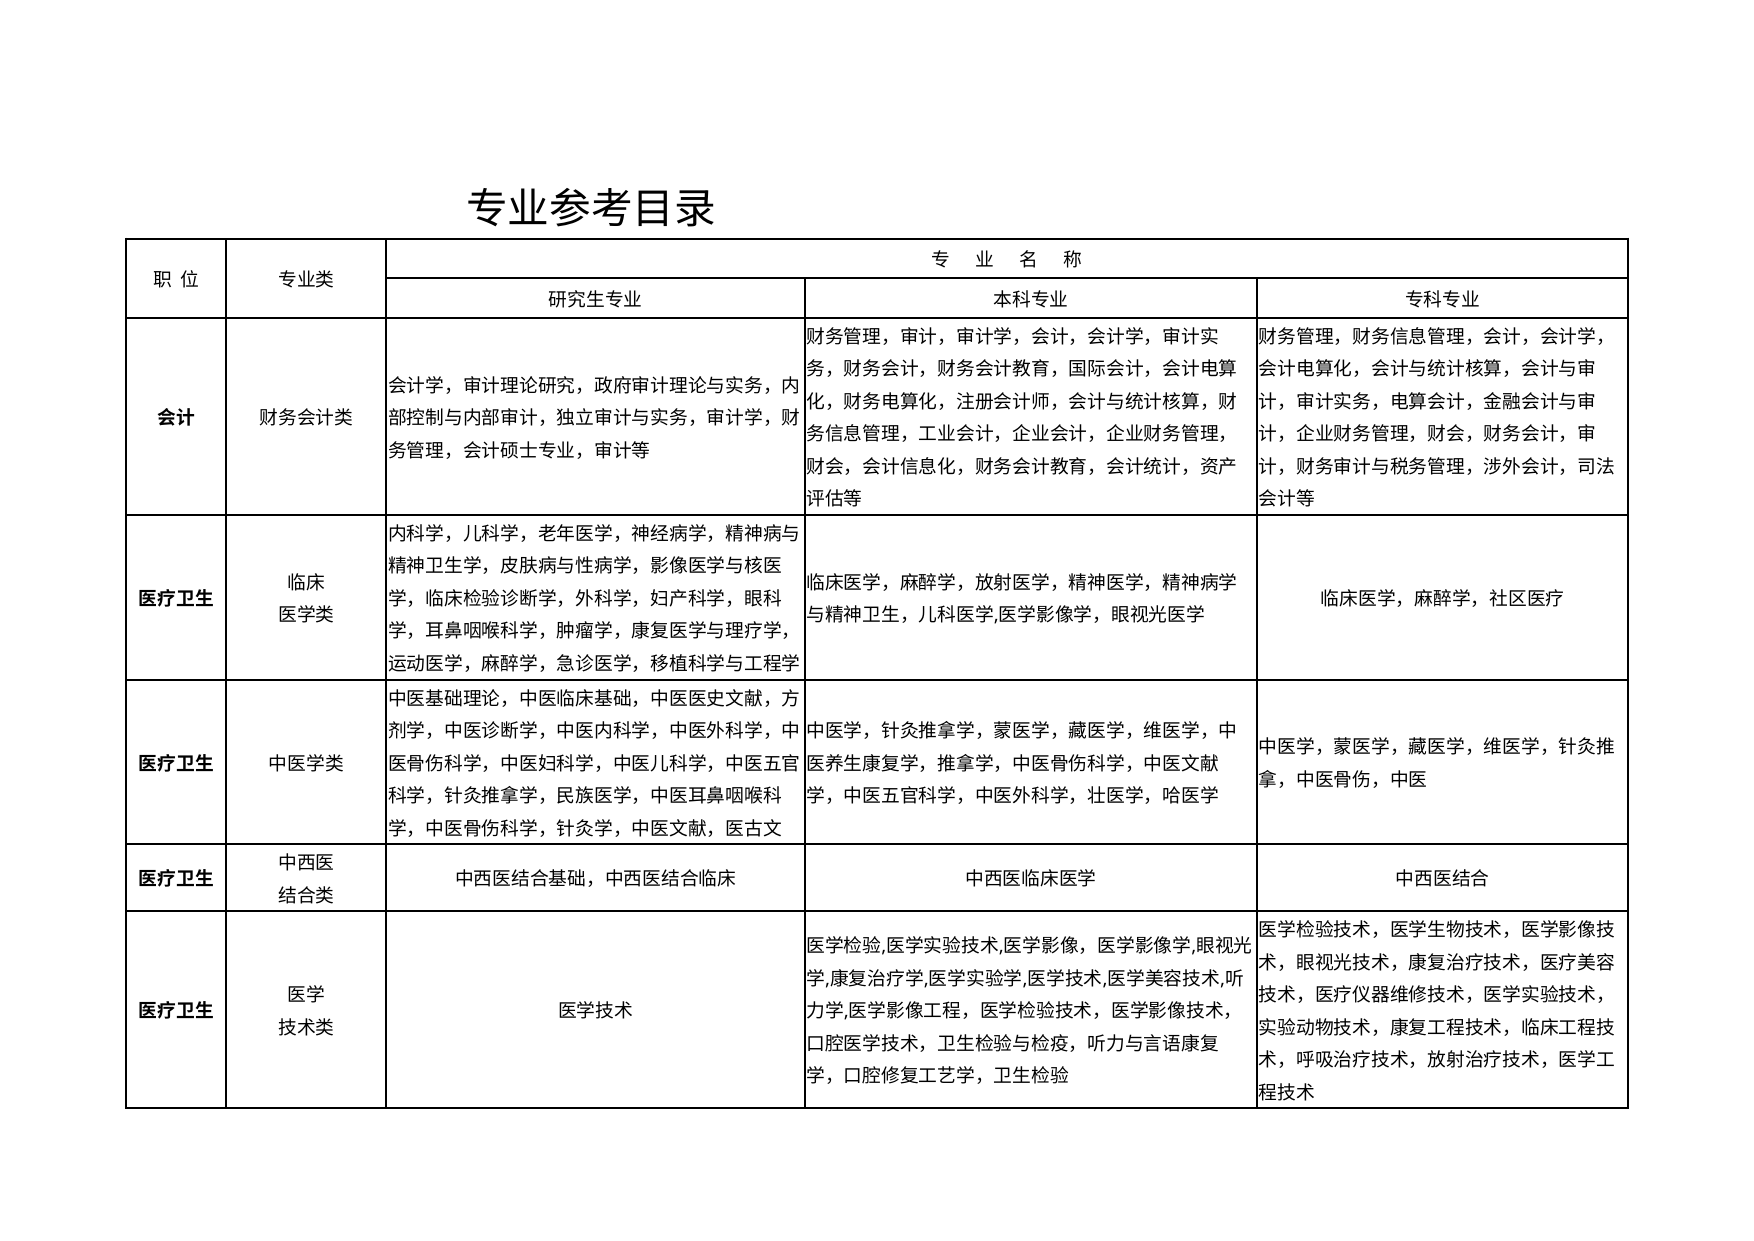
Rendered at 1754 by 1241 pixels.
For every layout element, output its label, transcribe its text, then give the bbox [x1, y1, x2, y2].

table_cell 医疗卫生 [127, 681, 225, 843]
table_cell 财务会计类 [227, 319, 385, 514]
table_cell 临床医学，麻醉学，放射医学，精神医学，精神病学与精神卫生，儿科医学,医学影像学，眼视光医学 [806, 516, 1256, 678]
table_cell 医疗卫生 [127, 845, 225, 910]
table_cell 医疗卫生 [127, 912, 225, 1107]
table_cell 会计 [127, 319, 225, 514]
table_cell 临床医学，麻醉学，社区医疗 [1258, 516, 1627, 678]
table_cell 医学检验技术，医学生物技术，医学影像技术，眼视光技术，康复治疗技术，医疗美容技术，医疗仪器维修技术，医学实验技术，实验动物技术，康复工程技术，临床工程技术，呼吸治疗技术，放射治疗技术，医学工程技术 [1258, 912, 1627, 1107]
table_cell 医疗卫生 [127, 516, 225, 678]
table_cell 中西医结合基础，中西医结合临床 [387, 845, 804, 910]
table_cell 财务管理，财务信息管理，会计，会计学，会计电算化，会计与统计核算，会计与审计，审计实务，电算会计，金融会计与审计，企业财务管理，财会，财务会计，审计，财务审计与税务管理，涉外会计，司法会计等 [1258, 319, 1627, 514]
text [148, 172, 1606, 237]
table_cell 本科专业 [806, 279, 1256, 317]
table_cell 临床 医学类 [227, 516, 385, 678]
table_header 专业类 [227, 240, 385, 317]
table_cell 中医学，针灸推拿学，蒙医学，藏医学，维医学，中医养生康复学，推拿学，中医骨伤科学，中医文献学，中医五官科学，中医外科学，壮医学，哈医学 [806, 681, 1256, 843]
table_cell 中医基础理论，中医临床基础，中医医史文献，方剂学，中医诊断学，中医内科学，中医外科学，中医骨伤科学，中医妇科学，中医儿科学，中医五官科学，针灸推拿学，民族医学，中医耳鼻咽喉科学，中医骨伤科学，针灸学，中医文献，医古文 [387, 681, 804, 843]
table_header 职 位 [127, 240, 225, 317]
table_cell 研究生专业 [387, 279, 804, 317]
table_cell 中医学类 [227, 681, 385, 843]
table_cell 会计学，审计理论研究，政府审计理论与实务，内部控制与内部审计，独立审计与实务，审计学，财务管理，会计硕士专业，审计等 [387, 319, 804, 514]
table_cell 中西医结合 [1258, 845, 1627, 910]
table_cell 中西医临床医学 [806, 845, 1256, 910]
table_cell 医学技术 [387, 912, 804, 1107]
table_cell 医学检验,医学实验技术,医学影像，医学影像学,眼视光学,康复治疗学,医学实验学,医学技术,医学美容技术,听力学,医学影像工程，医学检验技术，医学影像技术，口腔医学技术，卫生检验与检疫，听力与言语康复学，口腔修复工艺学，卫生检验 [806, 912, 1256, 1107]
table_cell 中西医 结合类 [227, 845, 385, 910]
table_cell 医学 技术类 [227, 912, 385, 1107]
table_header 专 业 名 称 [387, 240, 1627, 277]
table_cell 内科学，儿科学，老年医学，神经病学，精神病与精神卫生学，皮肤病与性病学，影像医学与核医学，临床检验诊断学，外科学，妇产科学，眼科学，耳鼻咽喉科学，肿瘤学，康复医学与理疗学，运动医学，麻醉学，急诊医学，移植科学与工程学 [387, 516, 804, 678]
table_cell 专科专业 [1258, 279, 1627, 317]
table_cell 中医学，蒙医学，藏医学，维医学，针灸推拿，中医骨伤，中医 [1258, 681, 1627, 843]
table_cell 财务管理，审计，审计学，会计，会计学，审计实务，财务会计，财务会计教育，国际会计，会计电算化，财务电算化，注册会计师，会计与统计核算，财务信息管理，工业会计，企业会计，企业财务管理，财会，会计信息化，财务会计教育，会计统计，资产评估等 [806, 319, 1256, 514]
